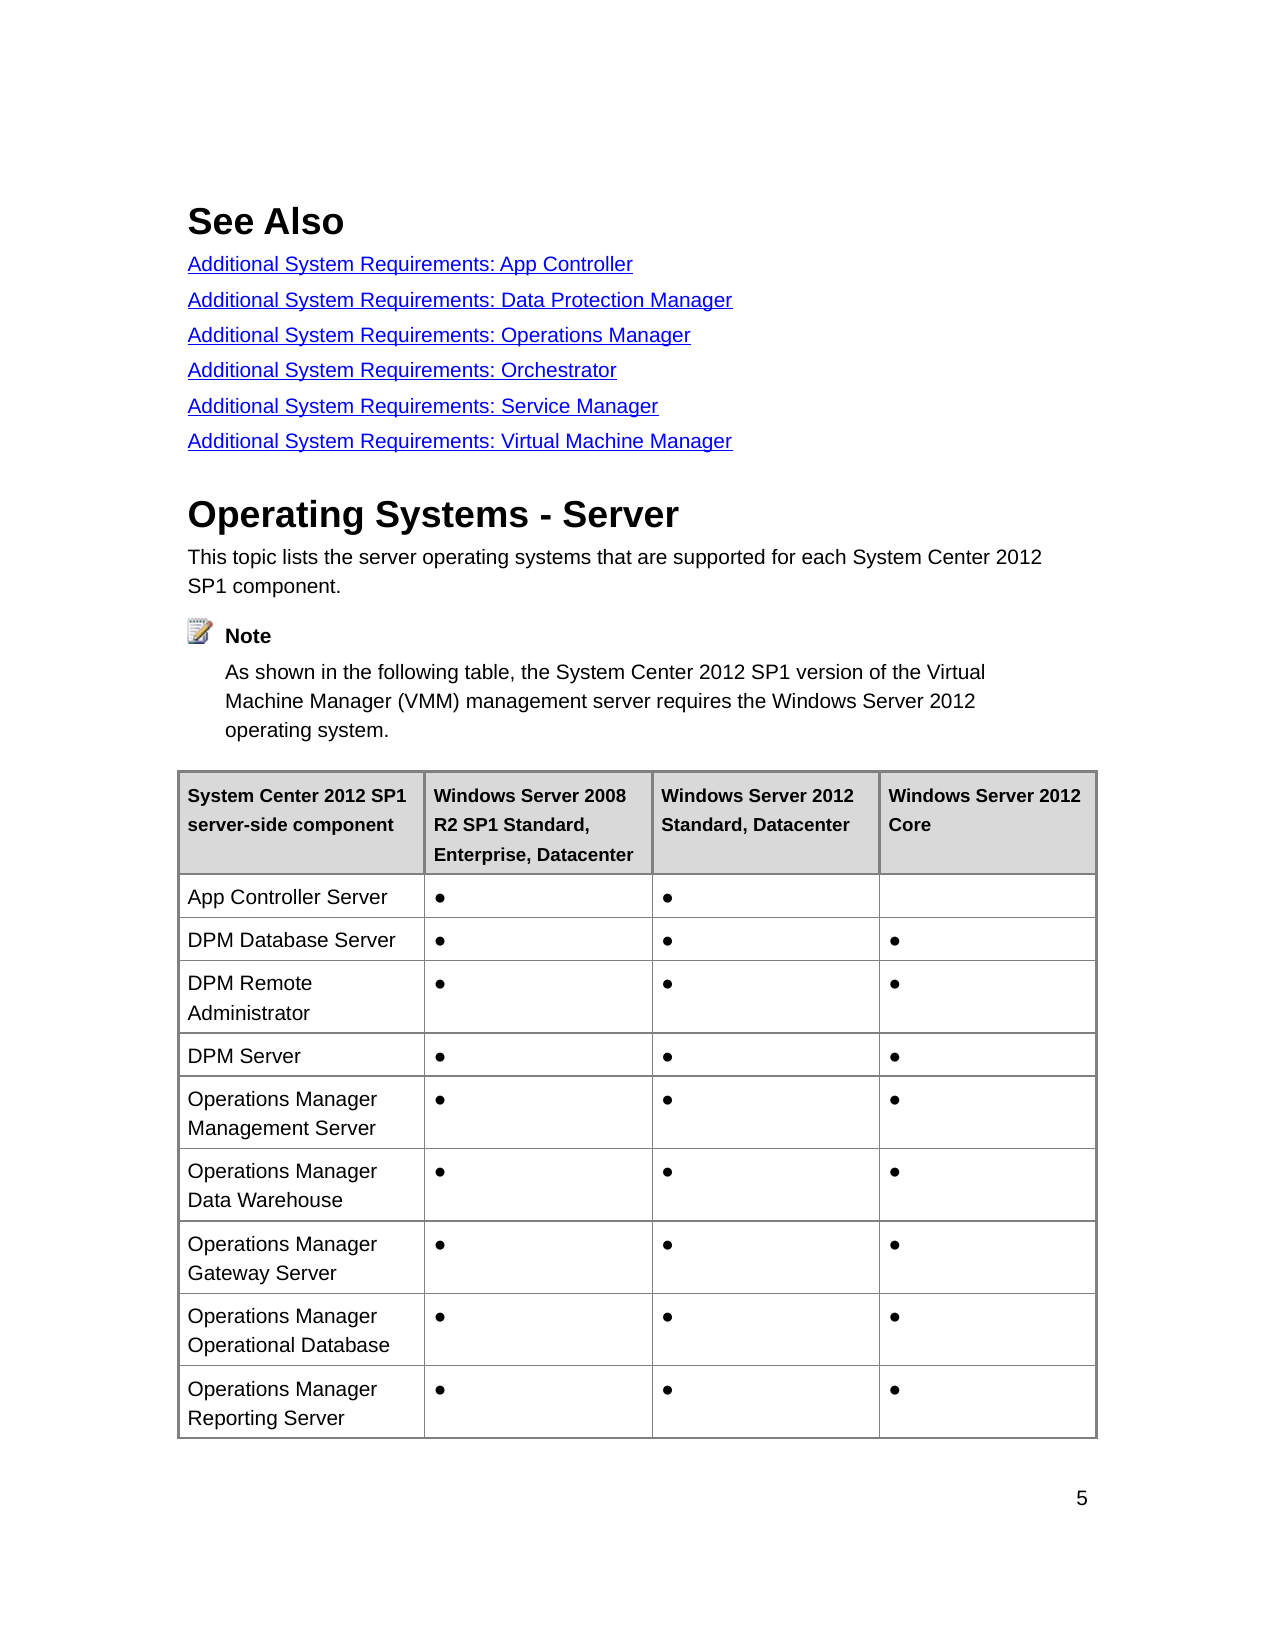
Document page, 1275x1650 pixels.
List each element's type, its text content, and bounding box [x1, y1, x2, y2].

table_cell ● [880, 918, 1095, 959]
table_cell Operations Manager Operational Database [180, 1294, 424, 1365]
table_cell ● [425, 1366, 652, 1437]
table_cell ● [653, 961, 879, 1032]
table_cell ● [425, 1294, 652, 1365]
text Additional System Requirements: Operations Manager [187, 319, 1087, 348]
table_cell ● [653, 1077, 879, 1148]
table_header System Center 2012 SP1 server-side component [180, 773, 423, 873]
text Additional System Requirements: Virtual Machine Manager [187, 425, 1087, 454]
text Additional System Requirements: App Controller [187, 248, 1087, 277]
table_cell Operations Manager Gateway Server [180, 1222, 424, 1292]
table_cell Operations Manager Management Server [180, 1077, 424, 1148]
table_cell ● [653, 875, 879, 916]
table_cell ● [425, 1077, 652, 1148]
table_cell ● [880, 1077, 1095, 1148]
text Additional System Requirements: Orchestrator [187, 354, 1087, 384]
table_cell ● [880, 1294, 1095, 1365]
table_cell ● [425, 1034, 652, 1075]
table_cell DPM Server [180, 1034, 424, 1075]
table_cell ● [653, 1366, 879, 1437]
table_cell ● [880, 1222, 1095, 1292]
table_cell ● [425, 875, 652, 916]
table_header Windows Server 2012 Standard, Datacenter [654, 773, 878, 873]
table_cell DPM Database Server [180, 918, 424, 959]
table_cell ● [880, 1149, 1095, 1220]
table_cell ● [880, 1034, 1095, 1075]
table_cell ● [880, 1366, 1095, 1437]
table_cell ● [880, 961, 1095, 1032]
table_cell ● [653, 1034, 879, 1075]
text As shown in the following table, the System Center 2012 SP1 version of the Virtual Machine Manager (VMM) management server requires the Windows Server 2012 operating system. [225, 606, 1050, 744]
table_cell ● [653, 918, 879, 959]
table_cell Operations Manager Reporting Server [180, 1366, 424, 1437]
table_cell App Controller Server [180, 875, 424, 916]
table_cell ● [425, 918, 652, 959]
table_cell Operations Manager Data Warehouse [180, 1149, 424, 1220]
table_cell DPM Remote Administrator [180, 961, 424, 1032]
table_cell ● [425, 1222, 652, 1292]
text Additional System Requirements: Service Manager [187, 390, 1087, 419]
picture [187, 618, 226, 644]
table_cell ● [425, 1149, 652, 1220]
text See Also [187, 199, 1087, 242]
table_cell ● [653, 1294, 879, 1365]
table_cell ● [425, 961, 652, 1032]
text This topic lists the server operating systems that are supported for each System Center 2012 SP1 component. [187, 541, 1087, 600]
table_cell ● [653, 1149, 879, 1220]
table_cell [880, 875, 1095, 916]
text Additional System Requirements: Data Protection Manager [187, 284, 1087, 313]
table_header Windows Server 2008 R2 SP1 Standard, Enterprise, Datacenter [426, 773, 651, 873]
table_cell ● [653, 1222, 879, 1292]
table_header Windows Server 2012 Core [881, 773, 1095, 873]
text Operating Systems - Server [187, 492, 1087, 535]
